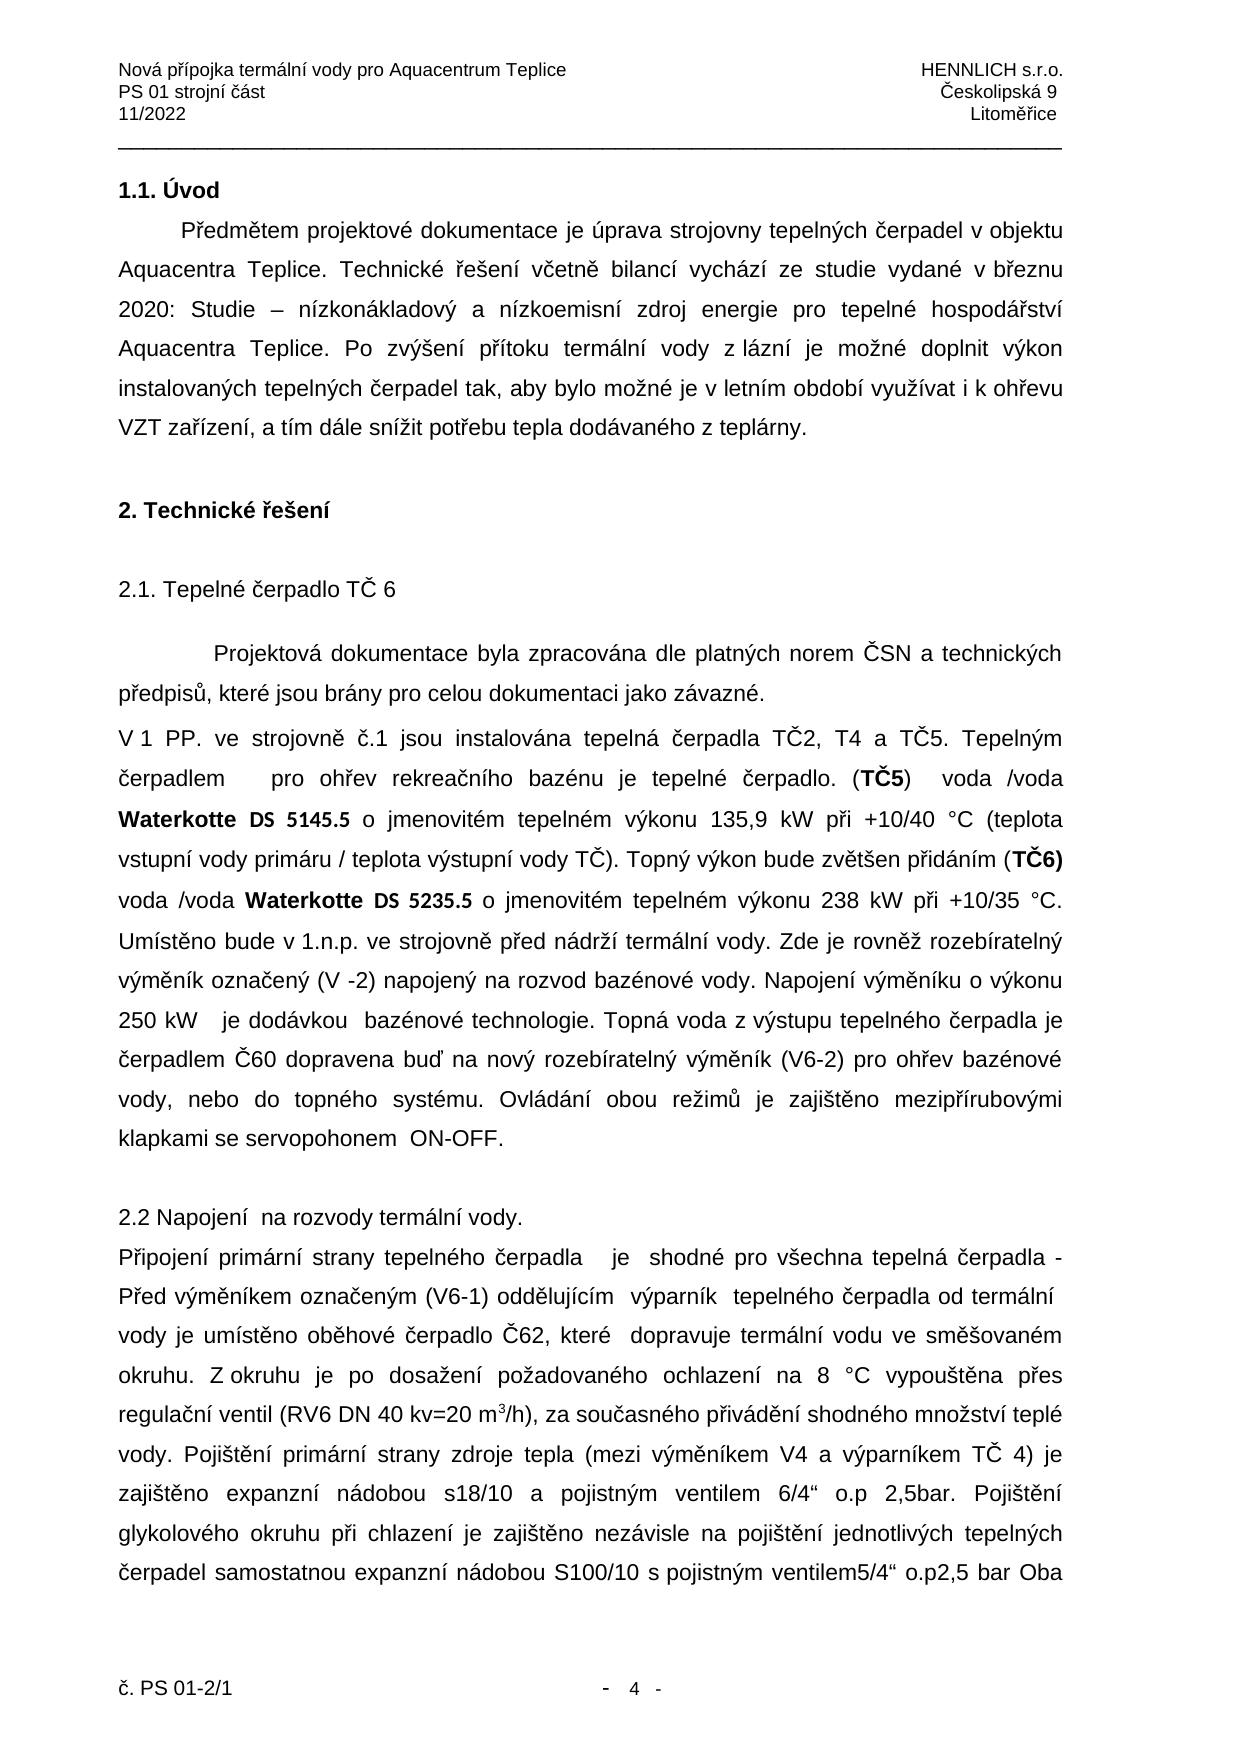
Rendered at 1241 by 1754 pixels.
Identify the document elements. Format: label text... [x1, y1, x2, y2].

subtitle Předmětem projektové dokumentace je úprava strojovny tepelných čerpadel v objektu Aquacentra Teplice. Technické řešení včetně bilancí vychází ze studie vydané v březnu 2020: Studie – nízkonákladový a nízkoemisní zdroj energie pro tepelné hospodářství Aquacentra Teplice. Po zvýšení přítoku termální vody z lázní je možné doplnit výkon instalovaných tepelných čerpadel tak, aby bylo možné je v letním období využívat i k ohřevu VZT zařízení, a tím dále snížit potřebu tepla dodávaného z teplárny. [118, 217, 1063, 440]
text 2.2 Napojení na rozvody termální vody. [118, 1204, 1063, 1230]
text V 1 PP. ve strojovně č.1 jsou instalována tepelná čerpadla TČ2, T4 a TČ5. Tepelným čerpadlem pro ohřev rekreačního bazénu je tepelné čerpadlo. (TČ5) voda /voda Waterkotte DS 5145.5 o jmenovitém tepelném výkonu 135,9 kW při +10/40 °C (teplota vstupní vody primáru / teplota výstupní vody TČ). Topný výkon bude zvětšen přidáním (TČ6) voda /voda Waterkotte DS 5235.5 o jmenovitém tepelném výkonu 238 kW při +10/35 °C. Umístěno bude v 1.n.p. ve strojovně před nádrží termální vody. Zde je rovněž rozebíratelný výměník označený (V -2) napojený na rozvod bazénové vody. Napojení výměníku o výkonu 250 kW je dodávkou bazénové technologie. Topná voda z výstupu tepelného čerpadla je čerpadlem Č60 dopravena buď na nový rozebíratelný výměník (V6-2) pro ohřev bazénové vody, nebo do topného systému. Ovládání obou režimů je zajištěno mezipřírubovými klapkami se servopohonem ON-OFF. [118, 725, 1063, 1151]
text 2.1. Tepelné čerpadlo TČ 6 [118, 576, 1063, 602]
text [118, 1243, 1063, 1586]
text 2. Technické řešení [118, 497, 1063, 523]
text 1.1. Úvod [118, 177, 1063, 203]
subtitle Projektová dokumentace byla zpracována dle platných norem ČSN a technických předpisů, které jsou brány pro celou dokumentaci jako závazné. [118, 640, 1063, 706]
